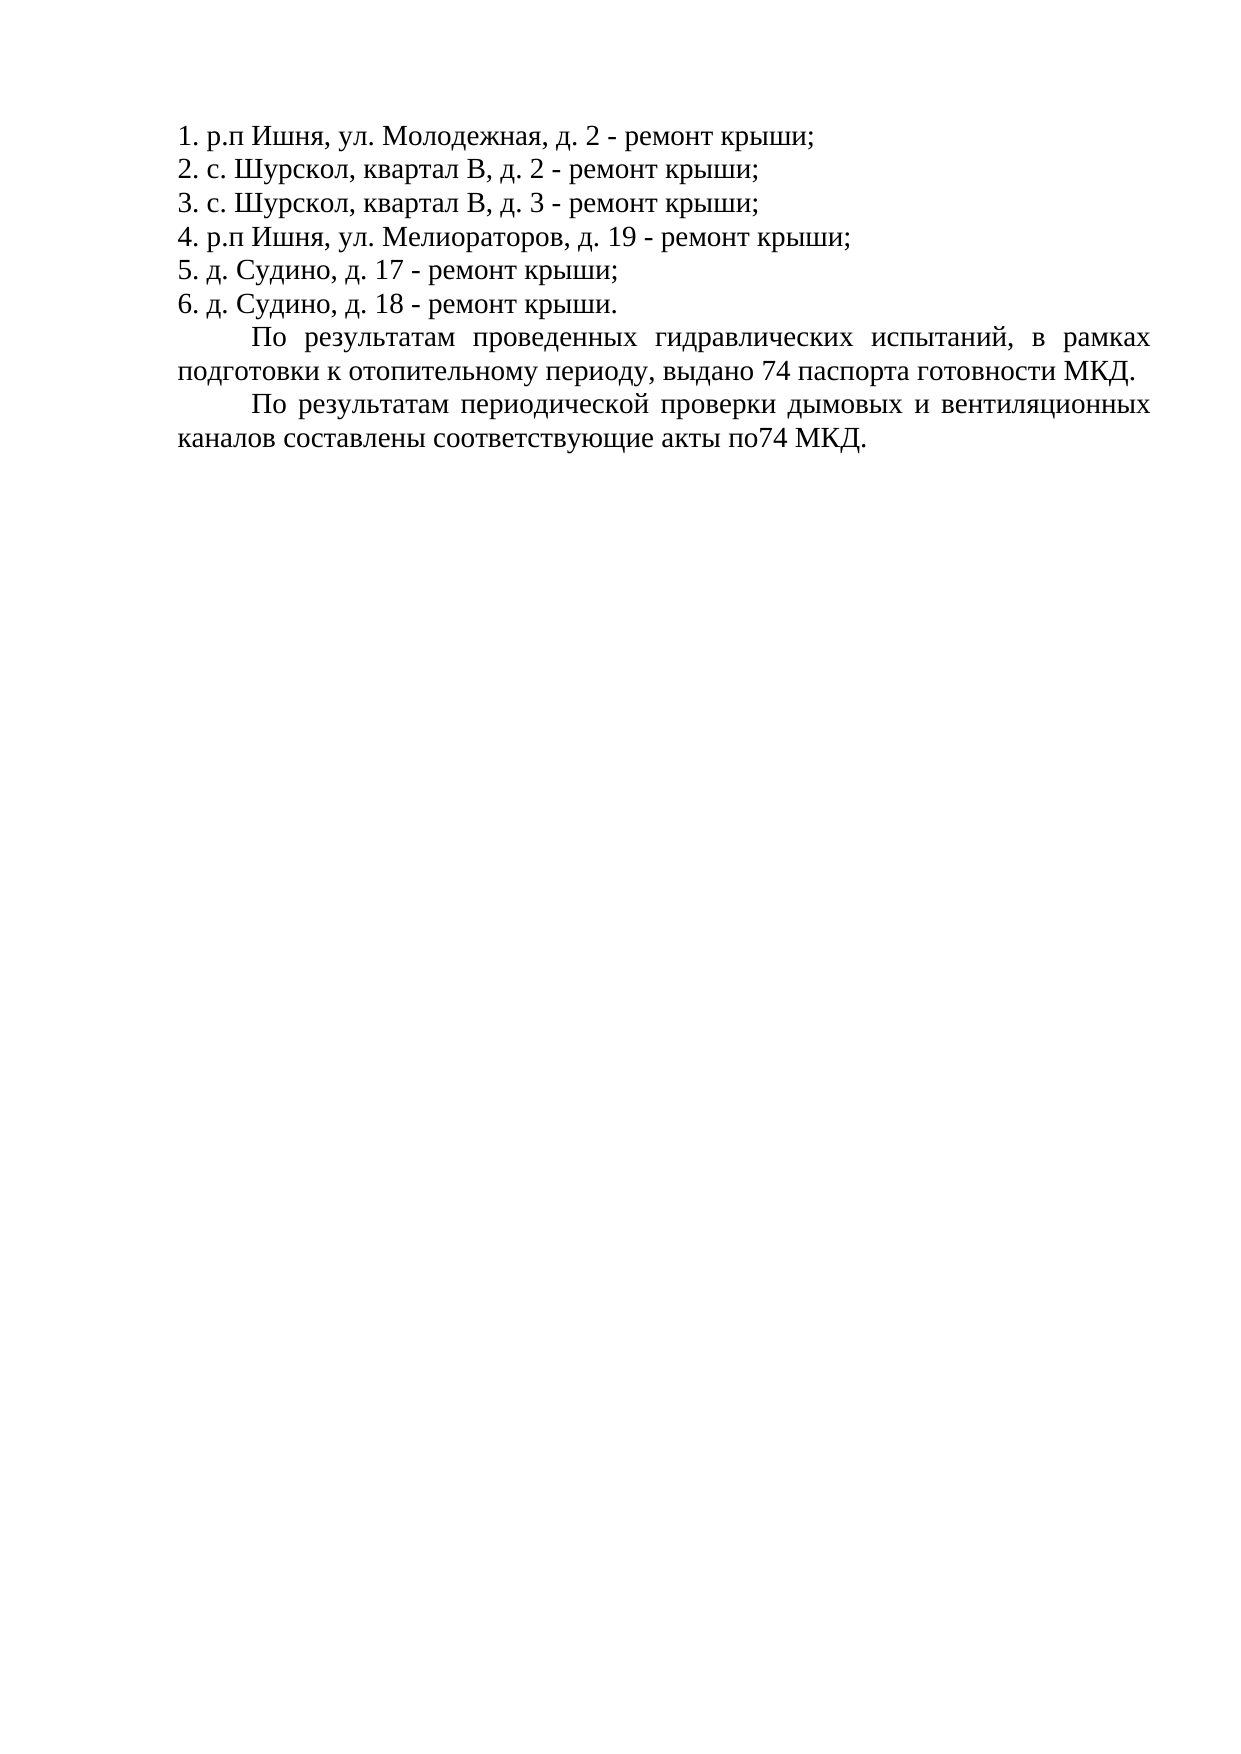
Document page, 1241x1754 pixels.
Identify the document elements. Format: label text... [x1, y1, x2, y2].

text По результатам проведенных гидравлических испытаний, в рамках подготовки к отопительному периоду, выдано 74 паспорта готовности МКД. [177, 319, 1152, 386]
text По результатам периодической проверки дымовых и вентиляционных каналов составлены соответствующие акты по74 МКД. [177, 386, 1152, 453]
text 2. с. Шурскол, квартал В, д. 2 - ремонт крыши; [177, 152, 1152, 185]
text 1. р.п Ишня, ул. Молодежная, д. 2 - ремонт крыши; [177, 118, 1152, 152]
text 3. с. Шурскол, квартал В, д. 3 - ремонт крыши; [177, 185, 1152, 219]
text 6. д. Судино, д. 18 - ремонт крыши. [177, 286, 1152, 319]
text 4. р.п Ишня, ул. Мелиораторов, д. 19 - ремонт крыши; [177, 219, 1152, 252]
text 5. д. Судино, д. 17 - ремонт крыши; [177, 252, 1152, 286]
